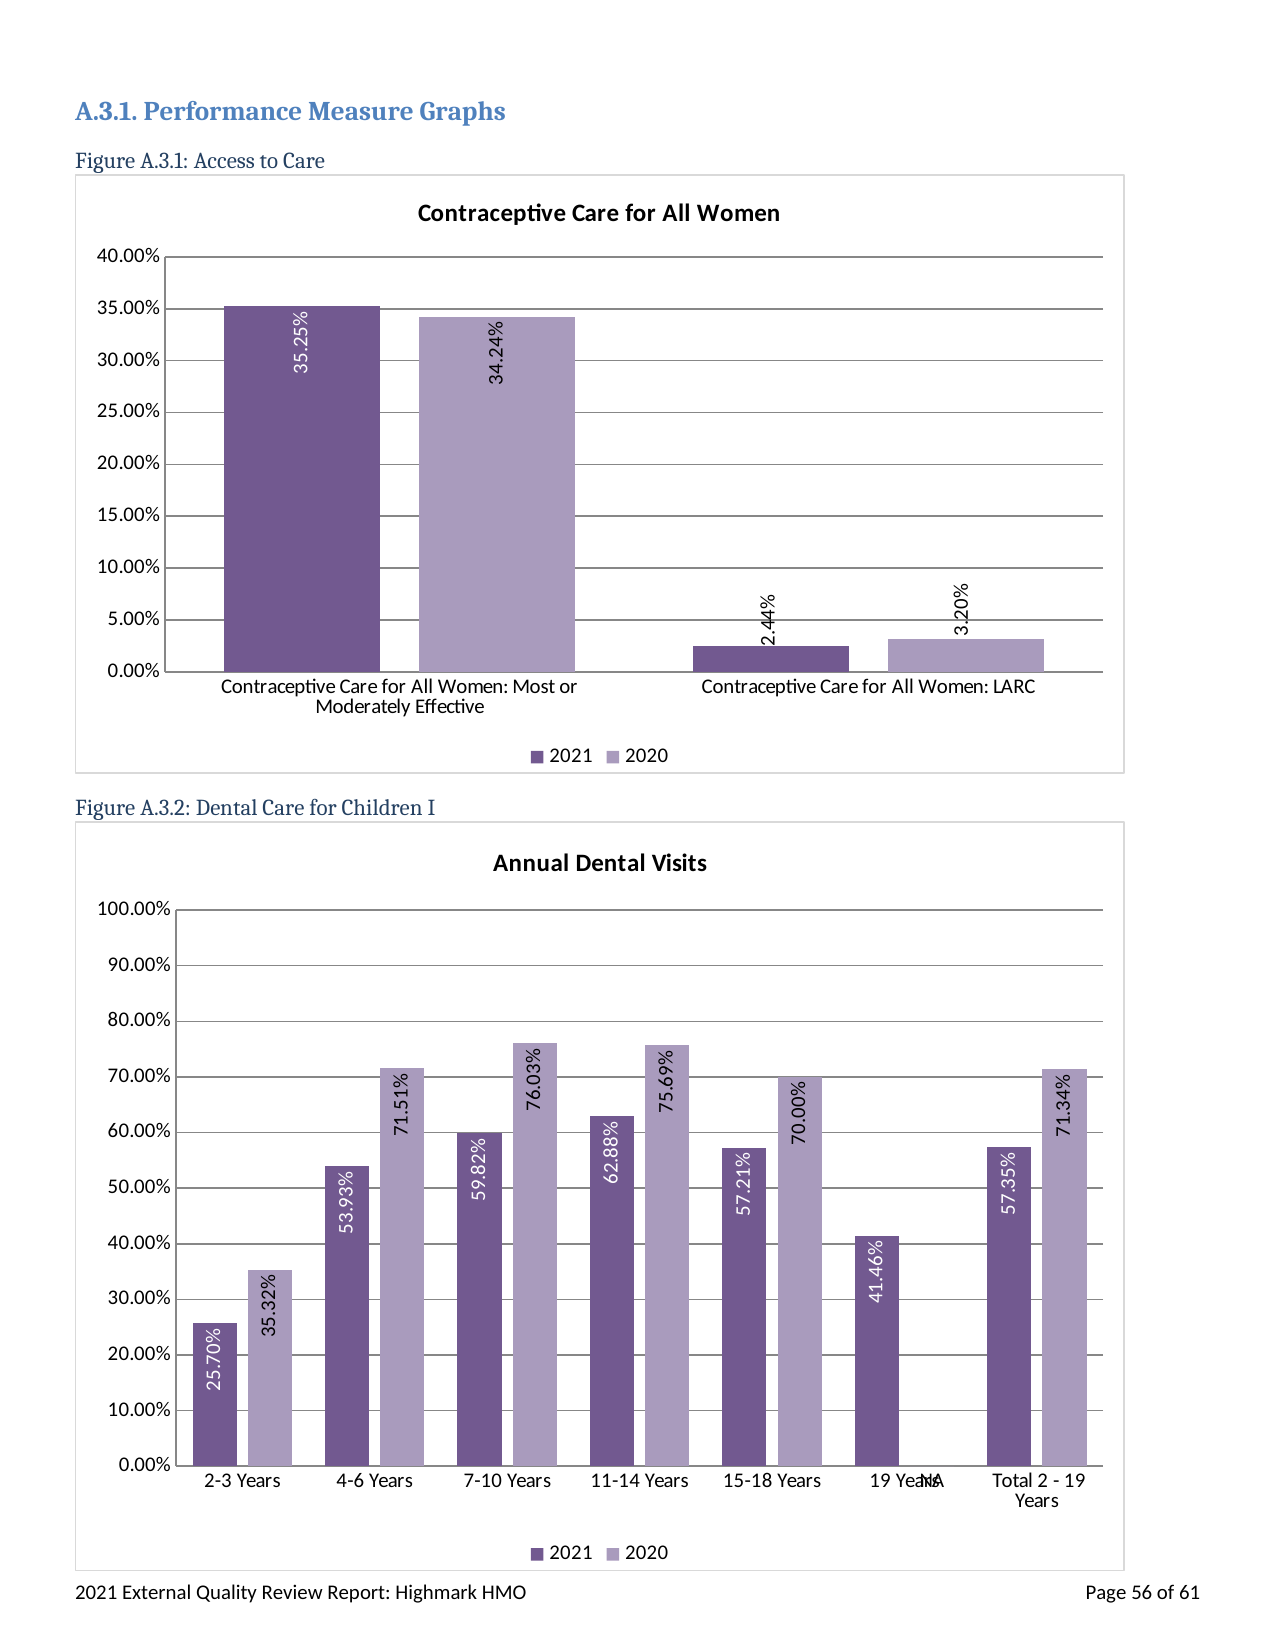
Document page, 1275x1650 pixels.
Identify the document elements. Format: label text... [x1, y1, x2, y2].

subtitle Figure A.3.2: Dental Care for Children I [75, 795, 1200, 821]
subtitle A.3.1. Performance Measure Graphs [75, 96, 1200, 127]
